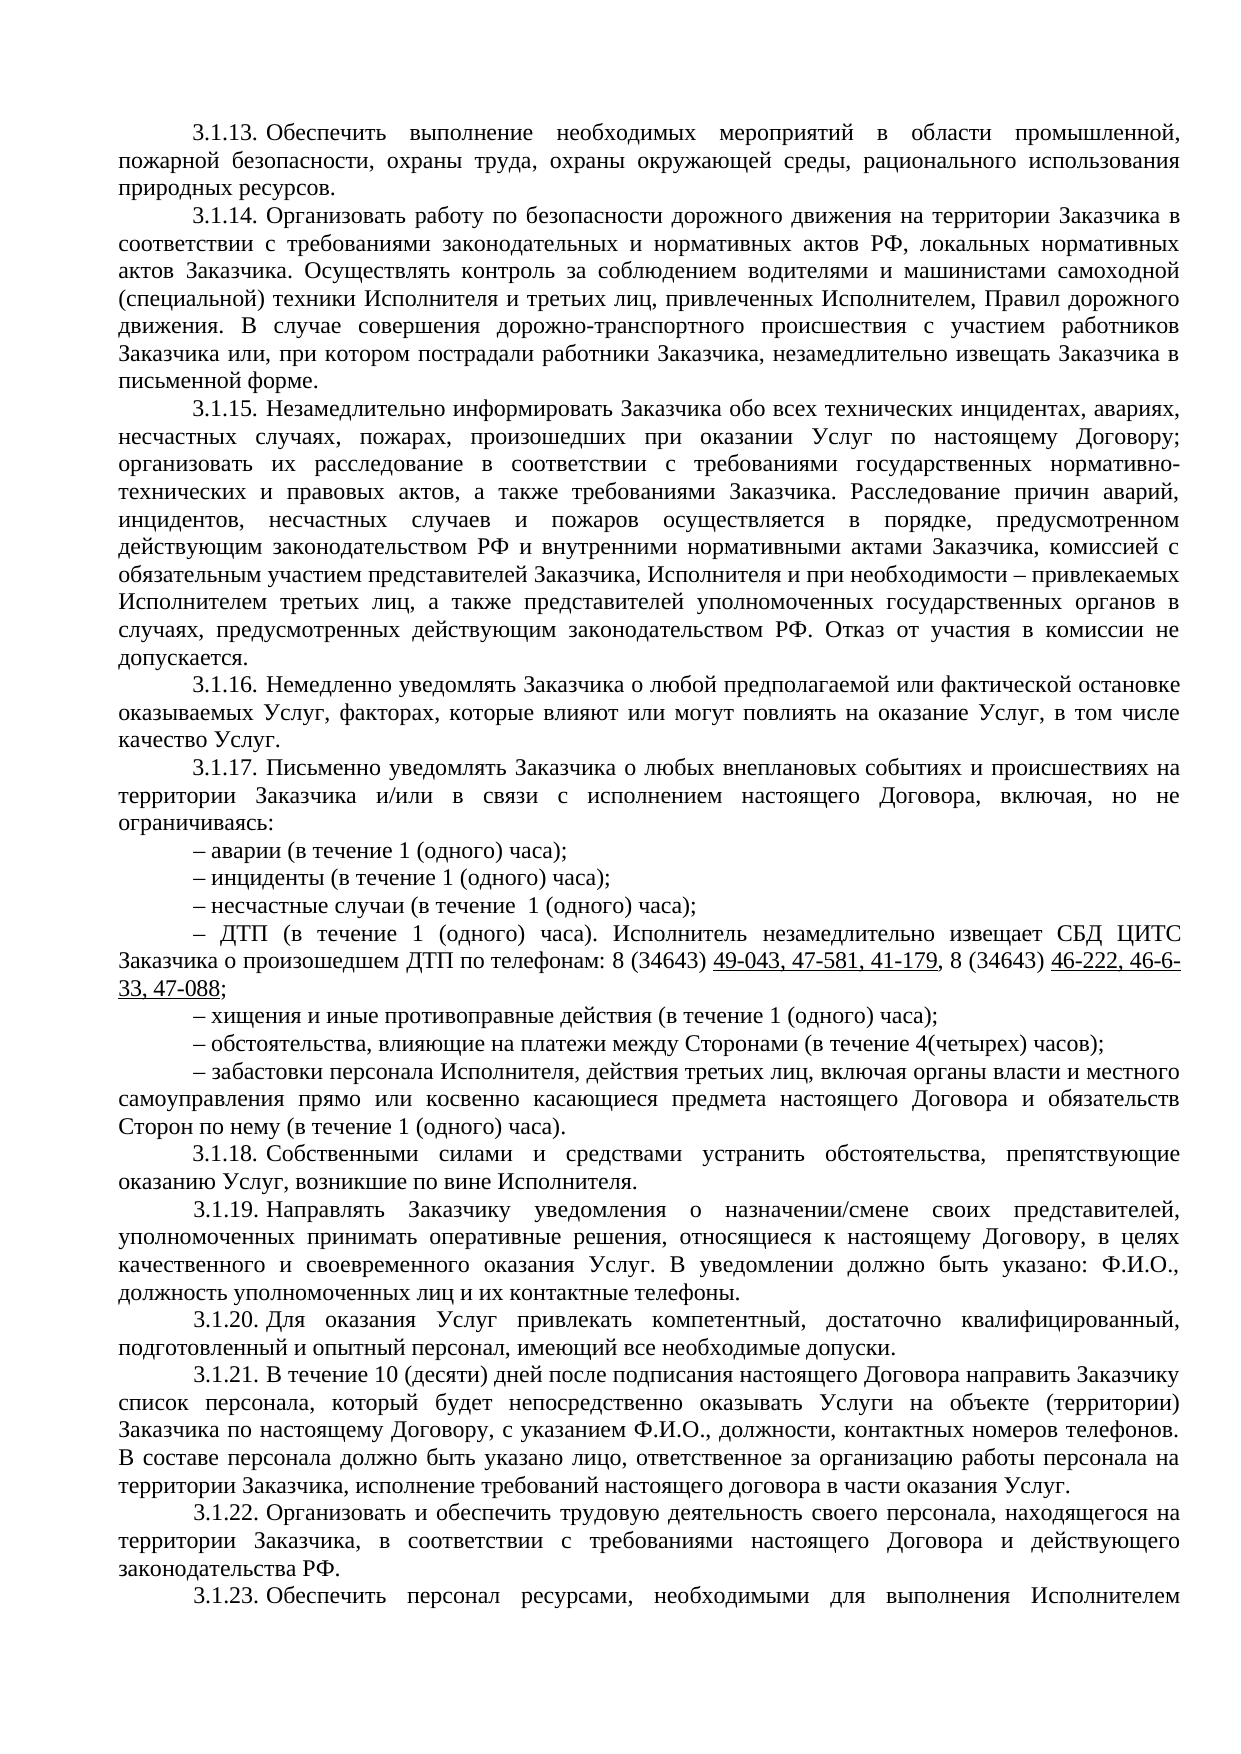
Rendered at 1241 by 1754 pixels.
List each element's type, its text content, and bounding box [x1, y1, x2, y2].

list Направлять Заказчику уведомления о назначении/смене своих представителей, уполномоченных принимать оперативные решения, относящиеся к настоящему Договору, в целях качественного и своевременного оказания Услуг. В уведомлении должно быть указано: Ф.И.О., должность уполномоченных лиц и их контактные телефоны. [118, 1195, 1181, 1305]
list Организовать работу по безопасности дорожного движения на территории Заказчика в соответствии с требованиями законодательных и нормативных актов РФ, локальных нормативных актов Заказчика. Осуществлять контроль за соблюдением водителями и машинистами самоходной (специальной) техники Исполнителя и третьих лиц, привлеченных Исполнителем, Правил дорожного движения. В случае совершения дорожно-транспортного происшествия с участием работников Заказчика или, при котором пострадали работники Заказчика, незамедлительно извещать Заказчика в письменной форме. [118, 201, 1181, 394]
text – несчастные случаи (в течение 1 (одного) часа); [118, 891, 1181, 919]
text – забастовки персонала Исполнителя, действия третьих лиц, включая органы власти и местного самоуправления прямо или косвенно касающиеся предмета настоящего Договора и обязательств Сторон по нему (в течение 1 (одного) часа). [118, 1057, 1181, 1139]
text – аварии (в течение 1 (одного) часа); [118, 836, 1181, 863]
list В течение 10 (десяти) дней после подписания настоящего Договора направить Заказчику список персонала, который будет непосредственно оказывать Услуги на объекте (территории) Заказчика по настоящему Договору, с указанием Ф.И.О., должности, контактных номеров телефонов. В составе персонала должно быть указано лицо, ответственное за организацию работы персонала на территории Заказчика, исполнение требований настоящего договора в части оказания Услуг. [118, 1360, 1181, 1498]
list Письменно уведомлять Заказчика о любых внеплановых событиях и происшествиях на территории Заказчика и/или в связи с исполнением настоящего Договора, включая, но не ограничиваясь: [118, 753, 1181, 836]
text – обстоятельства, влияющие на платежи между Сторонами (в течение 4(четырех) часов); [118, 1029, 1181, 1057]
list Незамедлительно информировать Заказчика обо всех технических инцидентах, авариях, несчастных случаях, пожарах, произошедших при оказании Услуг по настоящему Договору; организовать их расследование в соответствии с требованиями государственных нормативно-технических и правовых актов, а также требованиями Заказчика. Расследование причин аварий, инцидентов, несчастных случаев и пожаров осуществляется в порядке, предусмотренном действующим законодательством РФ и внутренними нормативными актами Заказчика, комиссией с обязательным участием представителей Заказчика, Исполнителя и при необходимости – привлекаемых Исполнителем третьих лиц, а также представителей уполномоченных государственных органов в случаях, предусмотренных действующим законодательством РФ. Отказ от участия в комиссии не допускается. [118, 394, 1181, 670]
list Для оказания Услуг привлекать компетентный, достаточно квалифицированный, подготовленный и опытный персонал, имеющий все необходимые допуски. [118, 1305, 1181, 1360]
text – ДТП (в течение 1 (одного) часа). Исполнитель незамедлительно извещает СБД ЦИТС Заказчика о произошедшем ДТП по телефонам: 8 (34643) 49-043, 47-581, 41-179, 8 (34643) 46-222, 46-6-33, 47-088; [118, 919, 1181, 1001]
text – инциденты (в течение 1 (одного) часа); [118, 863, 1181, 891]
list Немедленно уведомлять Заказчика о любой предполагаемой или фактической остановке оказываемых Услуг, факторах, которые влияют или могут повлиять на оказание Услуг, в том числе качество Услуг. [118, 670, 1181, 753]
list Собственными силами и средствами устранить обстоятельства, препятствующие оказанию Услуг, возникшие по вине Исполнителя. [118, 1139, 1181, 1195]
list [118, 1581, 1181, 1609]
text – хищения и иные противоправные действия (в течение 1 (одного) часа); [118, 1001, 1181, 1029]
list Обеспечить выполнение необходимых мероприятий в области промышленной, пожарной безопасности, охраны труда, охраны окружающей среды, рационального использования природных ресурсов. [118, 118, 1181, 201]
list Организовать и обеспечить трудовую деятельность своего персонала, находящегося на территории Заказчика, в соответствии с требованиями настоящего Договора и действующего законодательства РФ. [118, 1498, 1181, 1581]
